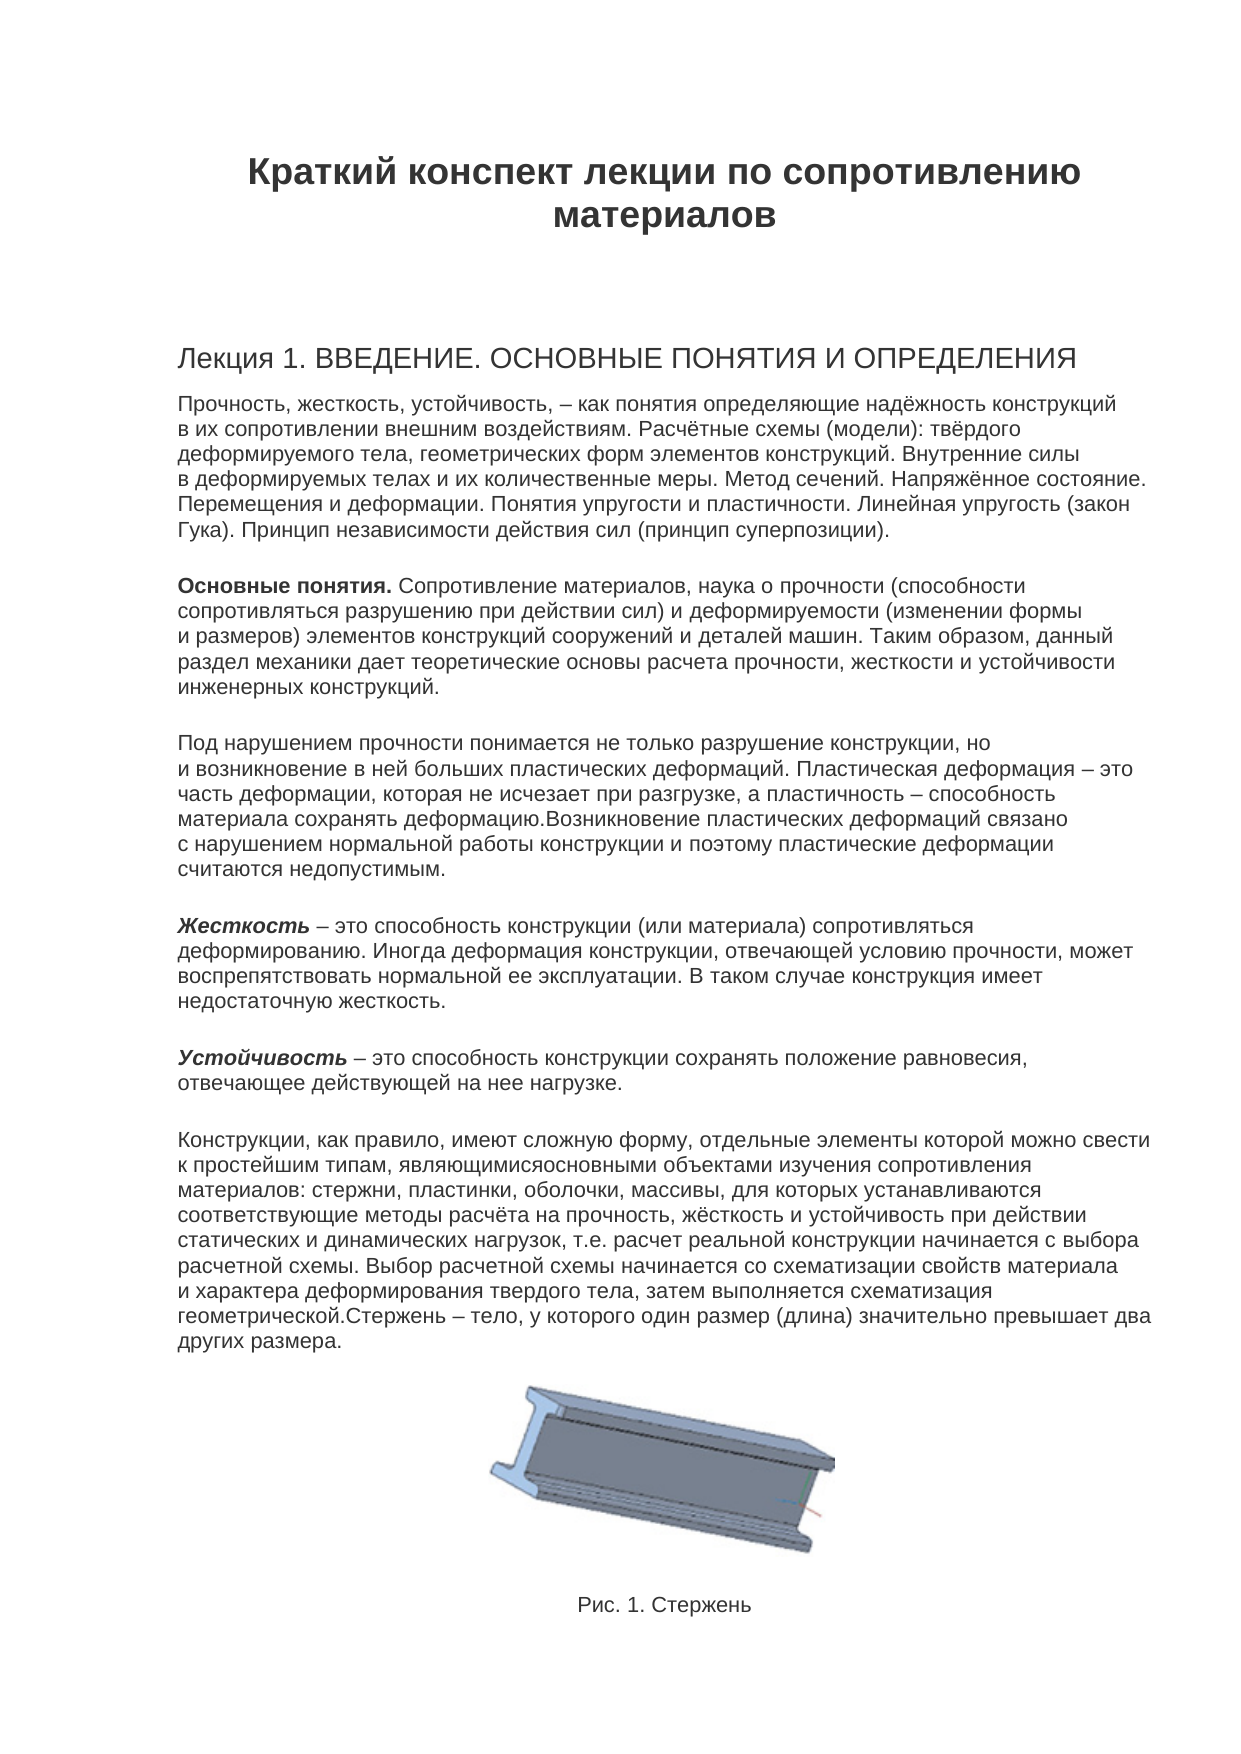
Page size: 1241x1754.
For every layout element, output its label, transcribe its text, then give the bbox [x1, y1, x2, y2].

text Под нарушением прочности понимается не только разрушение конструкции, но и возникновение в ней больших пластических деформаций. Пластическая деформация – это часть деформации, которая не исчезает при разгрузке, а пластичность – способность материала сохранять деформацию.Возникновение пластических деформаций связано с нарушением нормальной работы конструкции и поэтому пластические деформации считаются недопустимым. [177, 730, 1152, 881]
text Устойчивость – это способность конструкции сохранять положение равновесия, отвечающее действующей на нее нагрузке. [177, 1045, 1152, 1095]
text Жесткость – это способность конструкции (или материала) сопротивляться деформированию. Иногда деформация конструкции, отвечающей условию прочности, может воспрепятствовать нормальной ее эксплуатации. В таком случае конструкция имеет недостаточную жесткость. [177, 913, 1152, 1013]
text Конструкции, как правило, имеют сложную форму, отдельные элементы которой можно свести к простейшим типам, являющимисяосновными объектами изучения сопротивления материалов: стержни, пластинки, оболочки, массивы, для которых устанавливаются соответствующие методы расчёта на прочность, жёсткость и устойчивость при действии статических и динамических нагрузок, т.е. расчет реальной конструкции начинается с выбора расчетной схемы. Выбор расчетной схемы начинается со схематизации свойств материала и характера деформирования твердого тела, затем выполняется схематизация геометрической.Стержень – тело, у которого один размер (длина) значительно превышает два других размера. [177, 1126, 1152, 1353]
picture [488, 1384, 835, 1557]
text Прочность, жесткость, устойчивость, – как понятия определяющие надёжность конструкций в их сопротивлении внешним воздействиям. Расчётные схемы (модели): твёрдого деформируемого тела, геометрических форм элементов конструкций. Внутренние силы в деформируемых телах и их количественные меры. Метод сечений. Напряжённое состояние. Перемещения и деформации. Понятия упругости и пластичности. Линейная упругость (закон Гука). Принцип независимости действия сил (принцип суперпозиции). [177, 390, 1152, 542]
text Рис. 1. Стержень [177, 1592, 1152, 1618]
text Основные понятия. Сопротивление материалов, наука о прочности (способности сопротивляться разрушению при действии сил) и деформируемости (изменении формы и размеров) элементов конструкций сооружений и деталей машин. Таким образом, данный раздел механики дает теоретические основы расчета прочности, жесткости и устойчивости инженерных конструкций. [177, 573, 1152, 699]
text Лекция 1. ВВЕДЕНИЕ. ОСНОВНЫЕ ПОНЯТИЯ И ОПРЕДЕЛЕНИЯ [177, 341, 1152, 375]
text Краткий конспект лекции по сопротивлению материалов [177, 149, 1152, 236]
